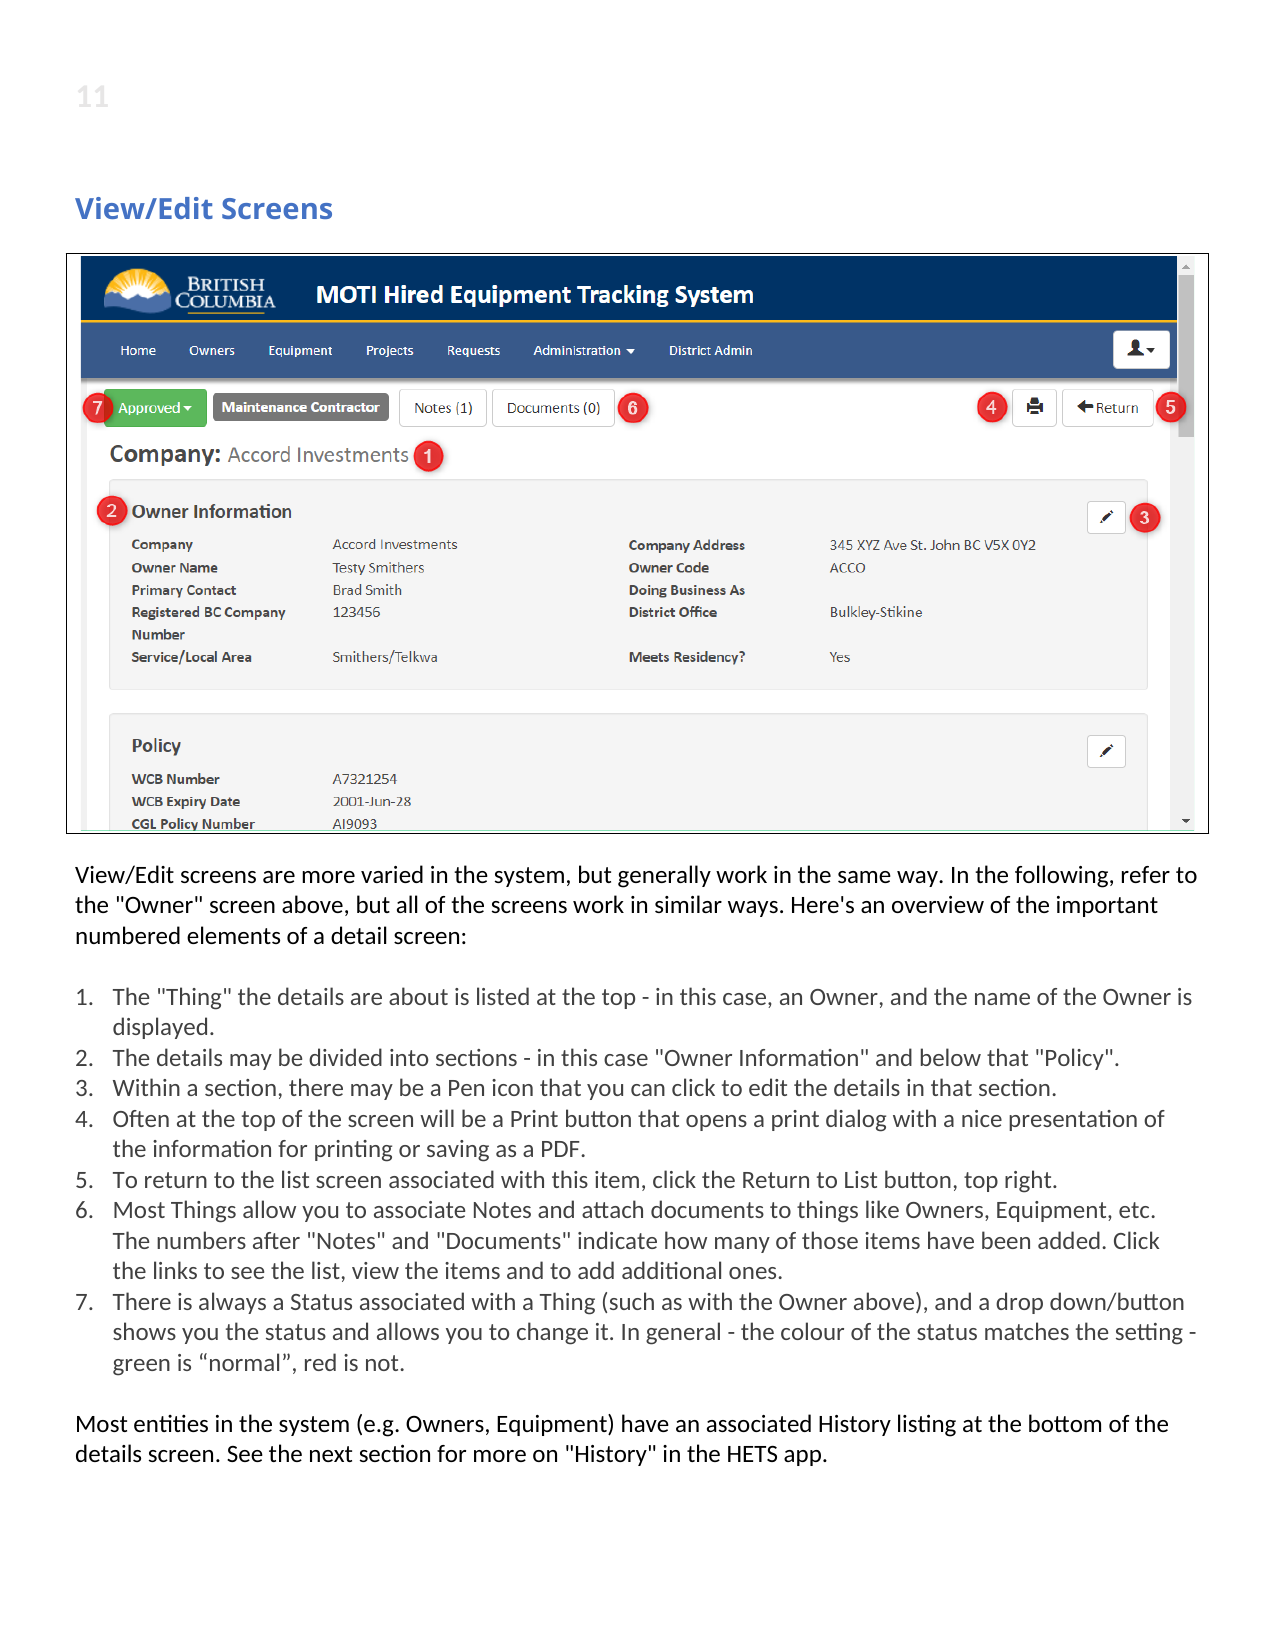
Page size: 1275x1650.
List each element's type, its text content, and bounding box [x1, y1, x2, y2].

list The "Thing" the details are about is listed at the top - in this case, an Owner, and the name of the Owner is displayed. [75, 981, 1200, 1042]
list Often at the top of the screen will be a Print button that opens a print dialog with a nice presentation of the information for printing or saving as a PDF. [75, 1103, 1200, 1164]
list To return to the list screen associated with this item, click the Return to List button, top right. [75, 1164, 1200, 1194]
text Most entities in the system (e.g. Owners, Equipment) have an associated History listing at the bottom of the details screen. See the next section for more on "History" in the HETS app. [75, 1408, 1200, 1469]
subtitle View/Edit Screens [75, 188, 1200, 228]
list The details may be divided into sections - in this case "Owner Information" and below that "Policy". [75, 1042, 1200, 1072]
picture [80, 256, 1195, 831]
text View/Edit screens are more varied in the system, but generally work in the same way. In the following, refer to the "Owner" screen above, but all of the screens work in similar ways. Here's an overview of the important numbered elements of a detail screen: [75, 859, 1200, 950]
list There is always a Status associated with a Thing (such as with the Owner above), and a drop down/button shows you the status and allows you to change it. In general - the colour of the status matches the setting - green is “normal”, red is not. [75, 1286, 1200, 1378]
list Most Things allow you to associate Notes and attach documents to things like Owners, Equipment, etc. The numbers after "Notes" and "Documents" indicate how many of those items have been added. Click the links to see the list, view the items and to add additional ones. [75, 1194, 1200, 1286]
list Within a section, there may be a Pen icon that you can click to edit the details in that section. [75, 1072, 1200, 1103]
